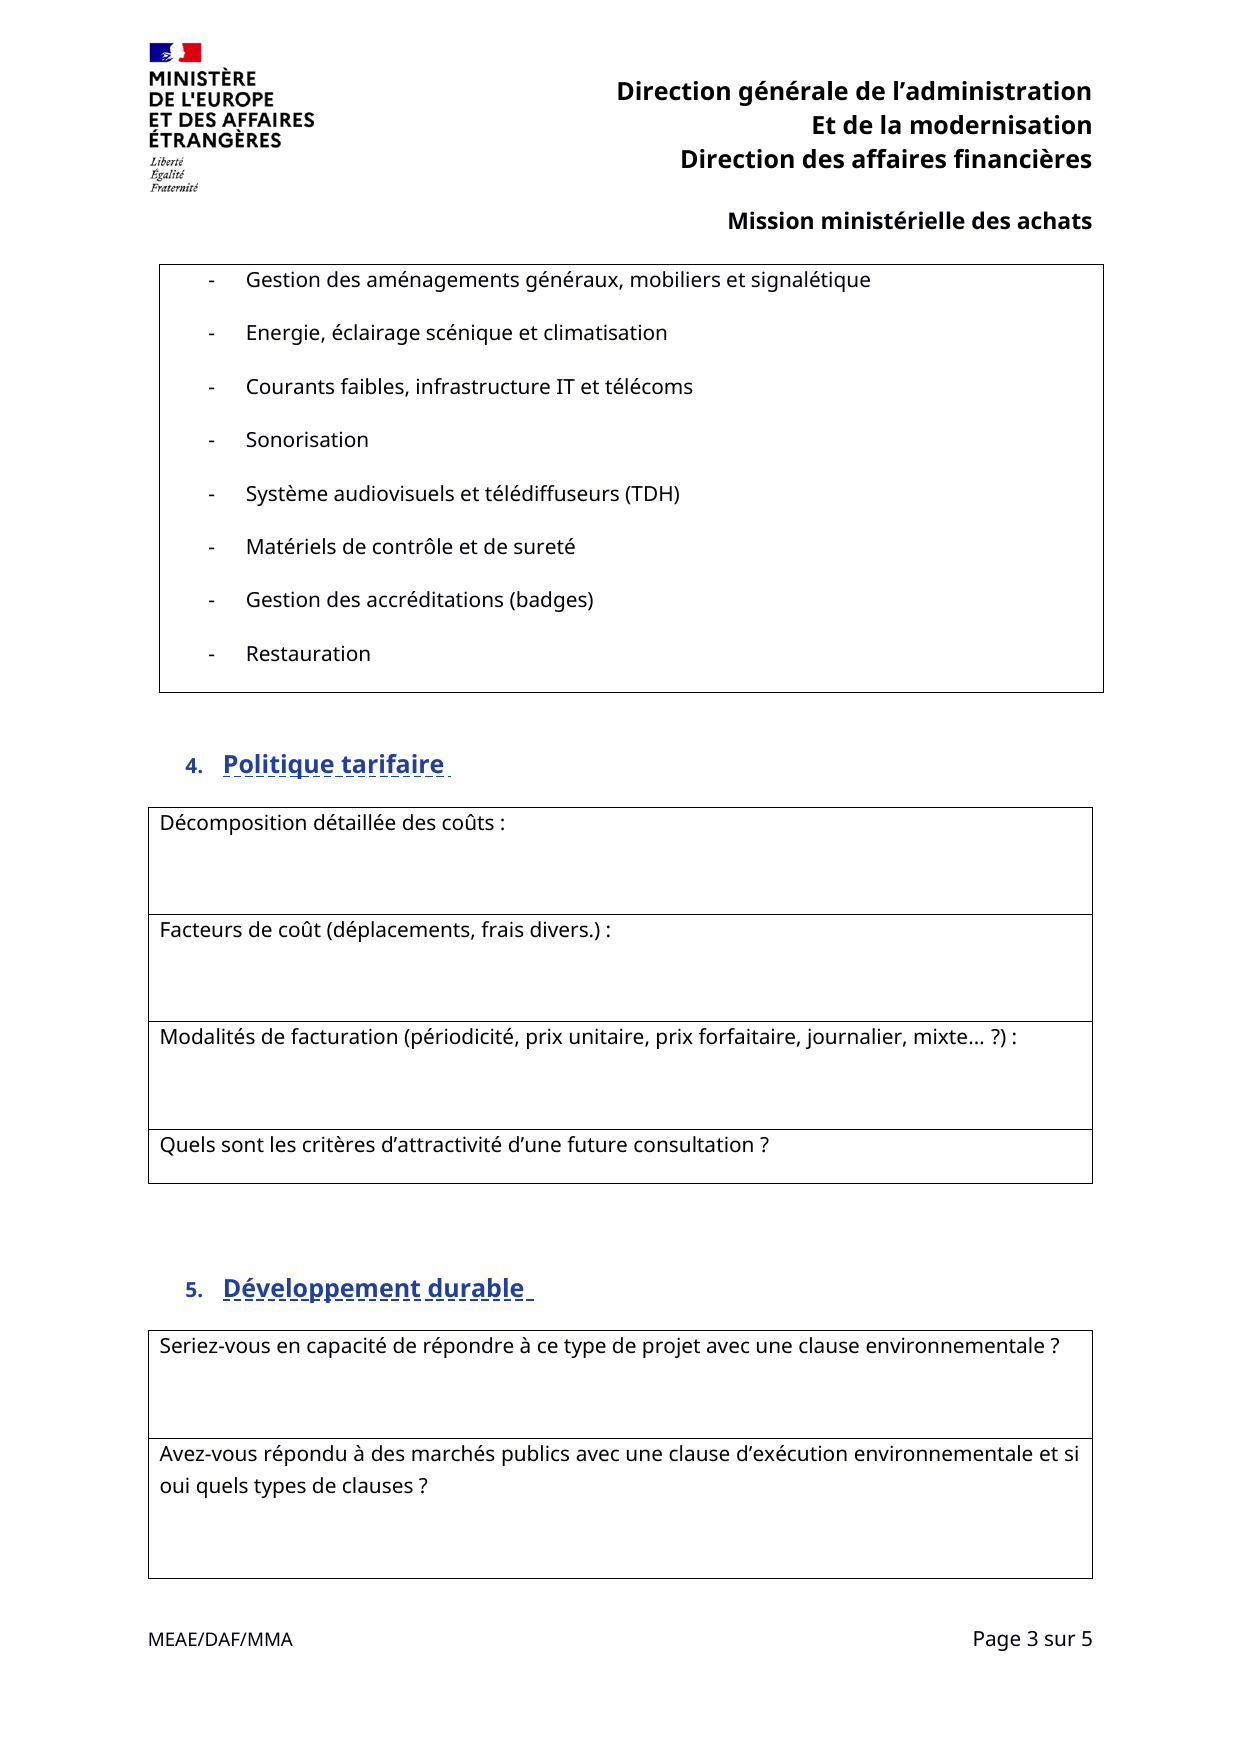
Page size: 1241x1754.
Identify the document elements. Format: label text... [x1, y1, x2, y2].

table_cell Avez-vous répondu à des marchés publics avec une clause d’exécution environnementale et si oui quels types de clauses ? [149, 1439, 1092, 1577]
table_cell Quels sont les critères d’attractivité d’une future consultation ? [149, 1130, 1092, 1183]
table_header Seriez-vous en capacité de répondre à ce type de projet avec une clause environnementale ? [149, 1331, 1092, 1438]
table_header Décomposition détaillée des coûts : [149, 808, 1092, 914]
picture [147, 25, 332, 210]
list Développement durable [185, 1270, 1093, 1304]
table_cell Modalités de facturation (périodicité, prix unitaire, prix forfaitaire, journalier, mixte… ?) : [149, 1022, 1092, 1129]
list Politique tarifaire [185, 747, 1093, 781]
table_cell Facteurs de coût (déplacements, frais divers.) : [149, 915, 1092, 1021]
